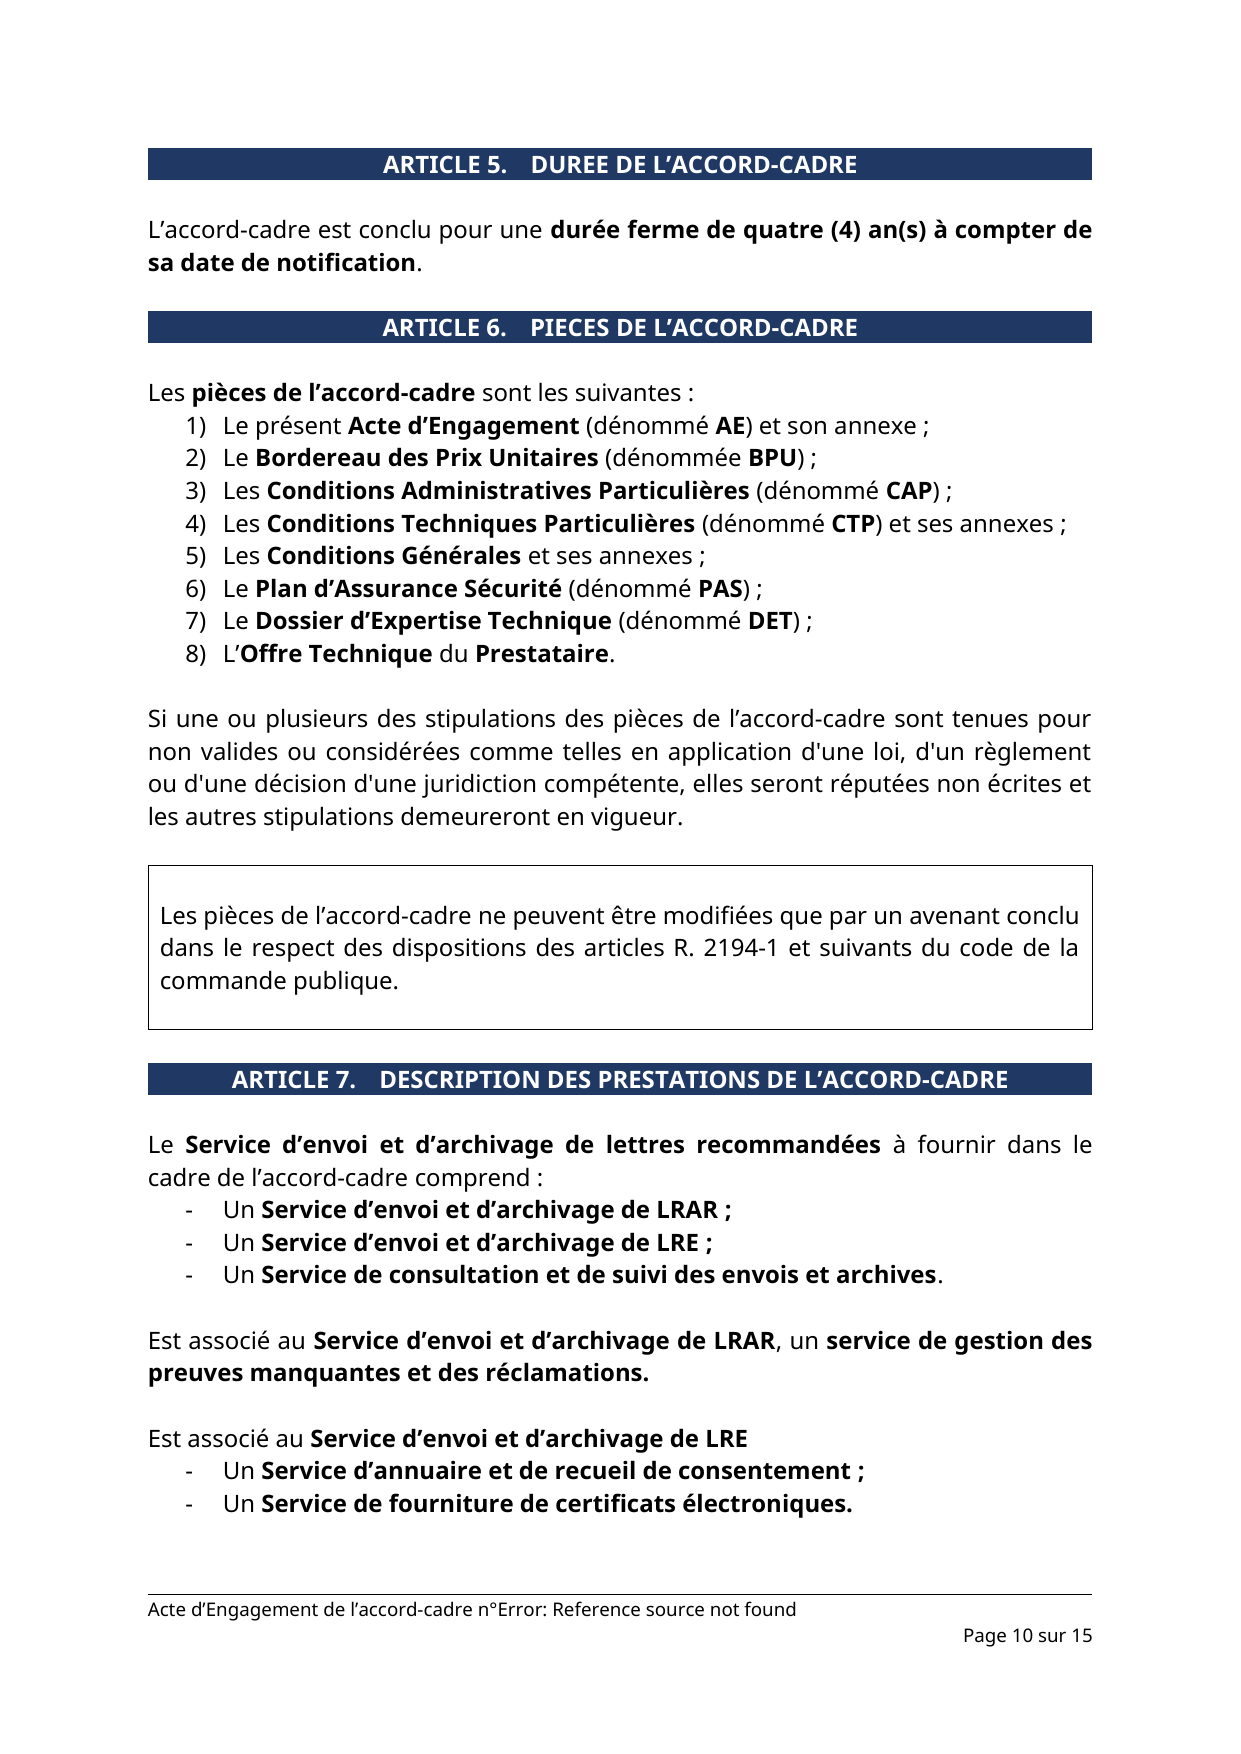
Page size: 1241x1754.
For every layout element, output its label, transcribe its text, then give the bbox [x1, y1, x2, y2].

list Les Conditions Techniques Particulières (dénommé CTP) et ses annexes ; [185, 506, 1092, 539]
subtitle DUREE DE L’ACCORD-CADRE [148, 148, 1092, 180]
text Si une ou plusieurs des stipulations des pièces de l’accord-cadre sont tenues pour non valides ou considérées comme telles en application d'une loi, d'un règlement ou d'une décision d'une juridiction compétente, elles seront réputées non écrites et les autres stipulations demeureront en vigueur. [148, 702, 1092, 832]
list Les Conditions Générales et ses annexes ; [185, 539, 1092, 572]
list Un Service d’envoi et d’archivage de LRE ; [185, 1226, 1092, 1258]
text Le Service d’envoi et d’archivage de lettres recommandées à fournir dans le cadre de l’accord-cadre comprend : [148, 1128, 1092, 1193]
text Les pièces de l’accord-cadre sont les suivantes : [148, 376, 1092, 408]
list Le présent Acte d’Engagement (dénommé AE) et son annexe ; [185, 408, 1092, 441]
table_header Les pièces de l’accord-cadre ne peuvent être modifiées que par un avenant conclu dans le respect des dispositions des articles R. 2194-1 et suivants du code de la commande publique. [149, 866, 1092, 1029]
list Les Conditions Administratives Particulières (dénommé CAP) ; [185, 474, 1092, 506]
list Un Service de consultation et de suivi des envois et archives. [185, 1258, 1092, 1291]
subtitle DESCRIPTION DES PRESTATIONS DE L’ACCORD-CADRE [148, 1063, 1092, 1095]
list Un Service d’envoi et d’archivage de LRAR ; [185, 1193, 1092, 1226]
list Le Plan d’Assurance Sécurité (dénommé PAS) ; [185, 572, 1092, 604]
text L’accord-cadre est conclu pour une durée ferme de à compter de sa date de notification. [148, 213, 1092, 278]
list Le Bordereau des Prix Unitaires (dénommée BPU) ; [185, 441, 1092, 474]
list L’Offre Technique du Prestataire. [185, 637, 1092, 669]
list Un Service de fourniture de certificats électroniques. [185, 1487, 1092, 1519]
list Le Dossier d’Expertise Technique (dénommé DET) ; [185, 604, 1092, 637]
subtitle PIECES DE L’ACCORD-CADRE [148, 311, 1092, 343]
text Est associé au Service d’envoi et d’archivage de LRE [148, 1421, 1092, 1454]
text Est associé au Service d’envoi et d’archivage de LRAR, un service de gestion des preuves manquantes et des réclamations. [148, 1323, 1092, 1389]
list Un Service d’annuaire et de recueil de consentement ; [185, 1454, 1092, 1487]
